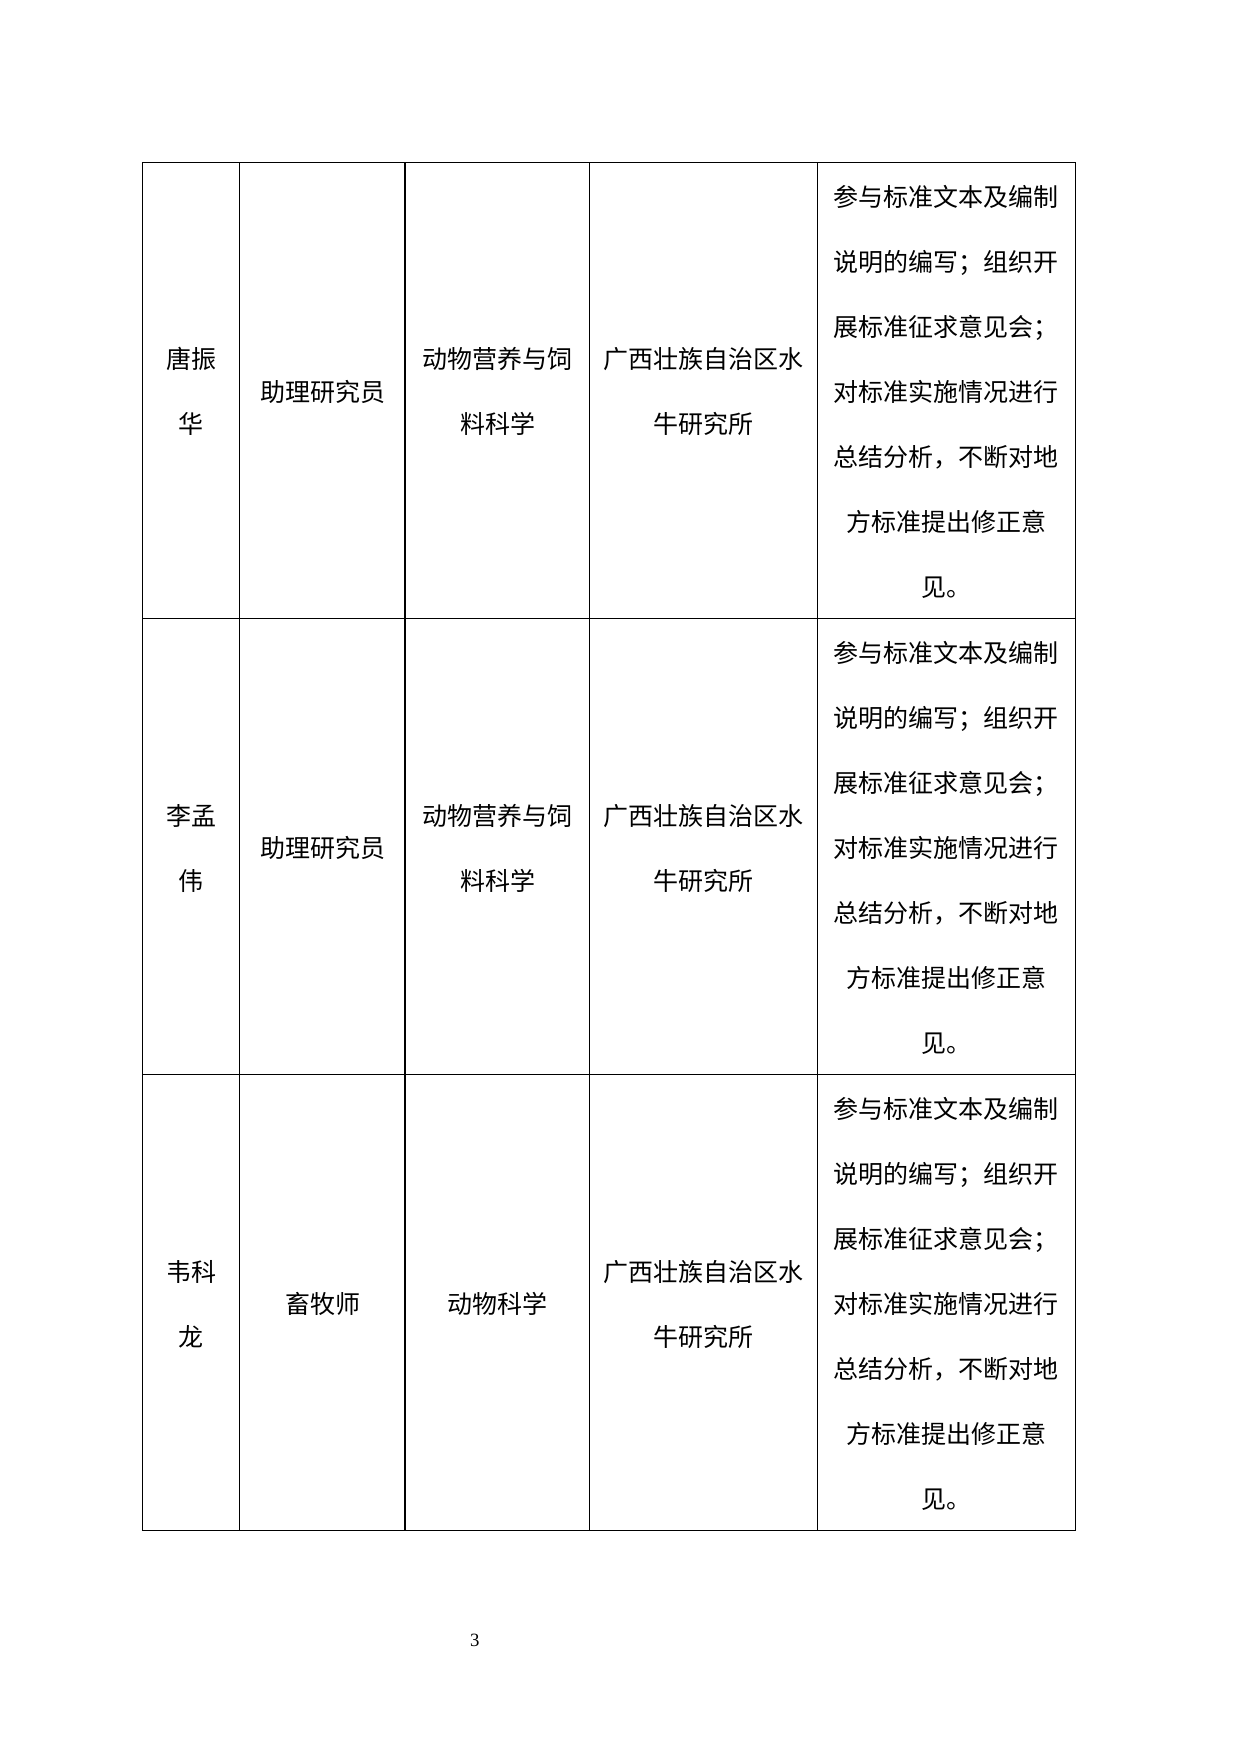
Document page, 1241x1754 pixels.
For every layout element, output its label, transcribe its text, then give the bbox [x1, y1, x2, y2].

table_cell 广西壮族自治区水牛研究所 [590, 1075, 817, 1530]
table_cell 广西壮族自治区水牛研究所 [590, 163, 817, 618]
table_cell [818, 163, 1075, 618]
table_cell 唐振华 [143, 163, 239, 618]
table_cell 参与标准文本及编制说明的编写；组织开展标准征求意见会；对标准实施情况进行总结分析，不断对地方标准提出修正意见。 [818, 619, 1075, 1074]
table_cell 动物科学 [406, 1075, 589, 1530]
table_cell 动物营养与饲料科学 [406, 163, 589, 618]
table_cell 广西壮族自治区水牛研究所 [590, 619, 817, 1074]
table_cell 韦科龙 [143, 1075, 239, 1530]
table_cell 助理研究员 [240, 163, 404, 618]
table_cell 助理研究员 [240, 619, 404, 1074]
table_cell 畜牧师 [240, 1075, 404, 1530]
table_cell 动物营养与饲料科学 [406, 619, 589, 1074]
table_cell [818, 1075, 1075, 1530]
table_cell 李孟伟 [143, 619, 239, 1074]
